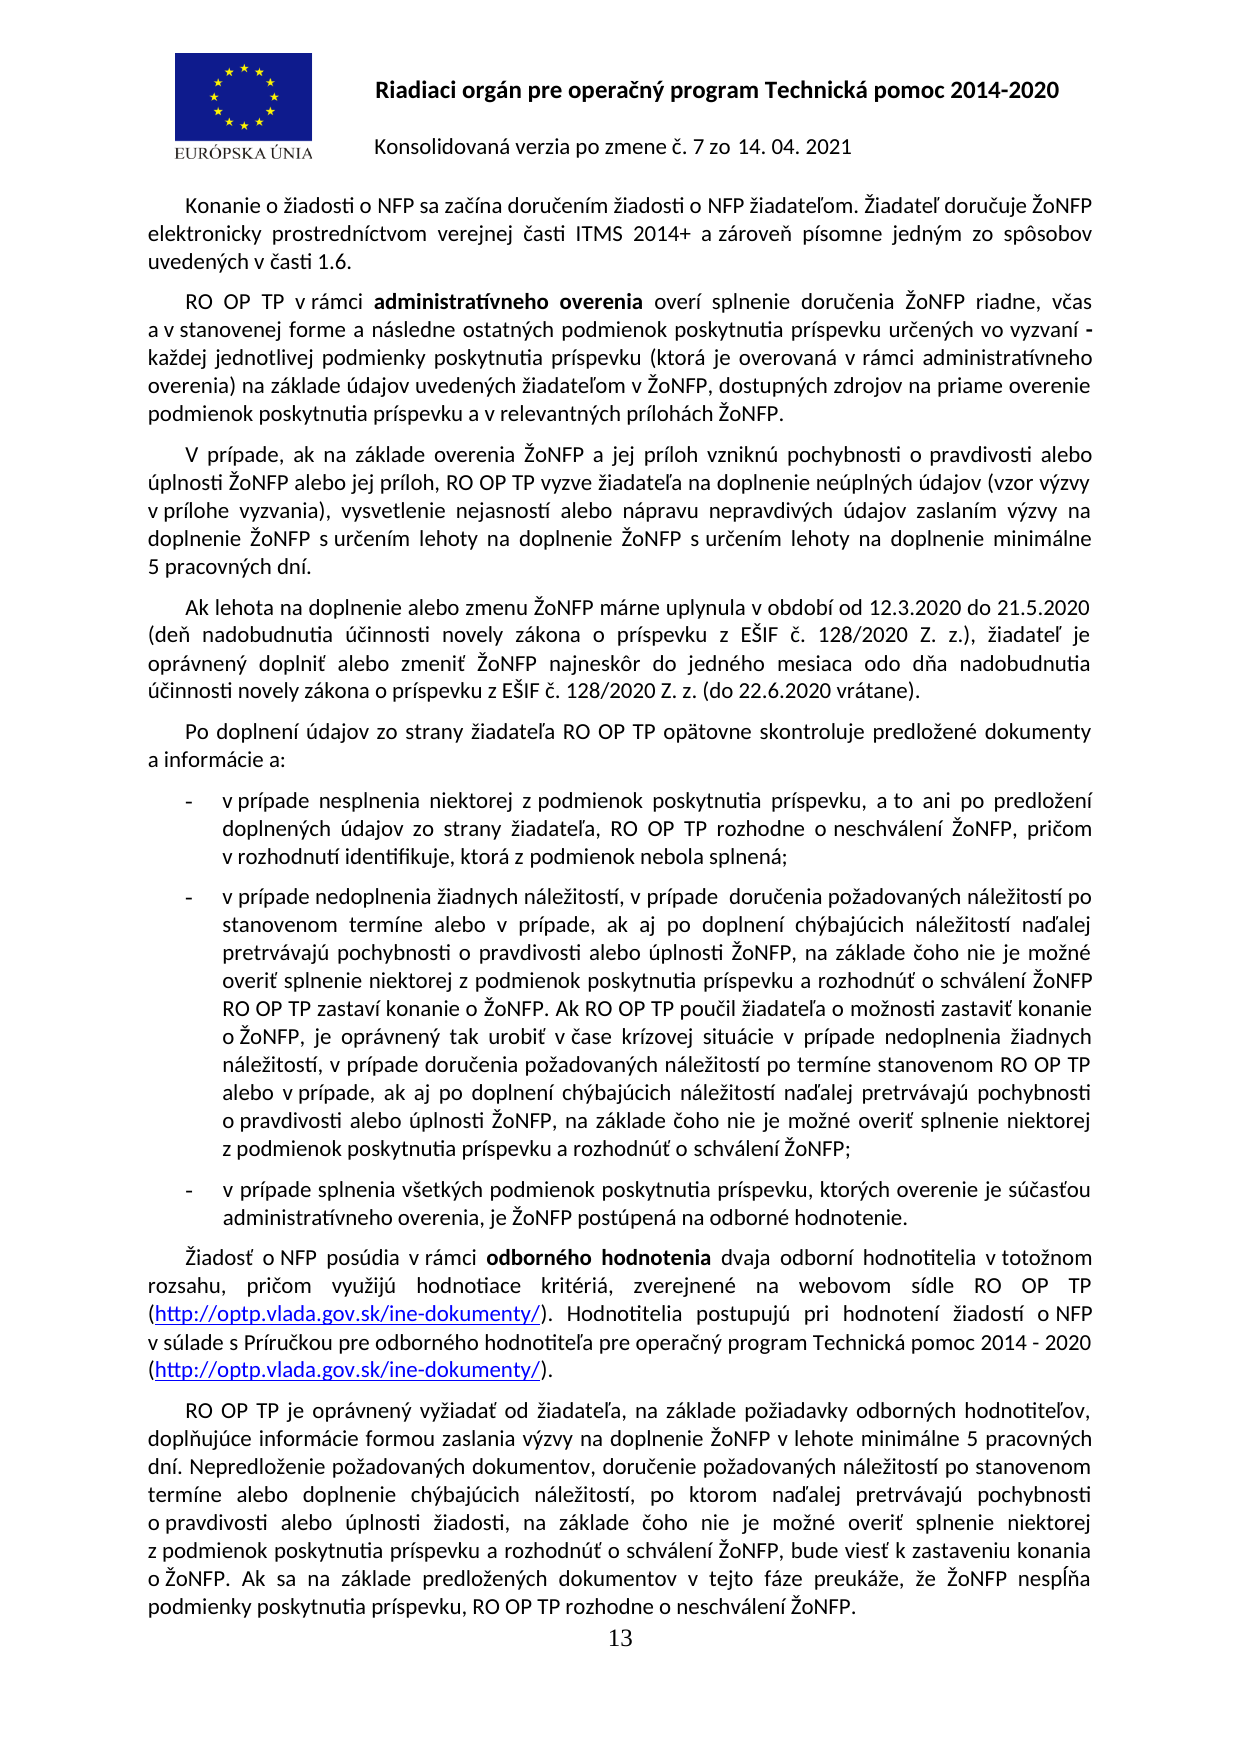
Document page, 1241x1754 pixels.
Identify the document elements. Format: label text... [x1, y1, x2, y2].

picture [174, 53, 313, 159]
text RO OP TP je oprávnený vyžiadať od žiadateľa, na základe požiadavky odborných hodnotiteľov, doplňujúce informácie formou zaslania výzvy na doplnenie ŽoNFP v lehote minimálne 5 pracovných dní. Nepredloženie požadovaných dokumentov, doručenie požadovaných náležitostí po stanovenom termíne alebo doplnenie chýbajúcich náležitostí, po ktorom naďalej pretrvávajú pochybnosti o pravdivosti alebo úplnosti žiadosti, na základe čoho nie je možné overiť splnenie niektorej z podmienok poskytnutia príspevku a rozhodnúť o schválení ŽoNFP, bude viesť k zastaveniu konania o ŽoNFP. Ak sa na základe predložených dokumentov v tejto fáze preukáže, že ŽoNFP nespĺňa podmienky poskytnutia príspevku, RO OP TP rozhodne o neschválení ŽoNFP. [148, 1396, 1093, 1620]
text Žiadosť o NFP posúdia v rámci odborného hodnotenia dvaja odborní hodnotitelia v totožnom rozsahu, pričom využijú hodnotiace kritériá, zverejnené na webovom sídle RO OP TP (http://optp.vlada.gov.sk/ine-dokumenty/). Hodnotitelia postupujú pri hodnotení žiadostí o NFP v súlade s Príručkou pre odborného hodnotiteľa pre operačný program Technická pomoc 2014 - 2020 (http://optp.vlada.gov.sk/ine-dokumenty/). [148, 1243, 1093, 1384]
text Ak lehota na doplnenie alebo zmenu ŽoNFP márne uplynula v období od 12.3.2020 do 21.5.2020 (deň nadobudnutia účinnosti novely zákona o príspevku z EŠIF č. 128/2020 Z. z.), žiadateľ je oprávnený doplniť alebo zmeniť ŽoNFP najneskôr do jedného mesiaca odo dňa nadobudnutia účinnosti novely zákona o príspevku z EŠIF č. 128/2020 Z. z. (do 22.6.2020 vrátane). [148, 593, 1093, 705]
list v prípade nesplnenia niektorej z podmienok poskytnutia príspevku, a to ani po predložení doplnených údajov zo strany žiadateľa, RO OP TP rozhodne o neschválení ŽoNFP, pričom v rozhodnutí identifikuje, ktorá z podmienok nebola splnená; [185, 786, 1093, 870]
list v prípade splnenia všetkých podmienok poskytnutia príspevku, ktorých overenie je súčasťou administratívneho overenia, je ŽoNFP postúpená na odborné hodnotenie. [185, 1175, 1093, 1231]
text Po doplnení údajov zo strany žiadateľa RO OP TP opätovne skontroluje predložené dokumenty a informácie a: [148, 717, 1093, 773]
text V prípade, ak na základe overenia ŽoNFP a jej príloh vzniknú pochybnosti o pravdivosti alebo úplnosti ŽoNFP alebo jej príloh, RO OP TP vyzve žiadateľa na doplnenie neúplných údajov (vzor výzvy v prílohe vyzvania), vysvetlenie nejasností alebo nápravu nepravdivých údajov zaslaním výzvy na doplnenie ŽoNFP s určením lehoty na doplnenie ŽoNFP s určením lehoty na doplnenie minimálne 5pracovných dní. [148, 440, 1093, 580]
text RO OP TP v rámci administratívneho overenia overí splnenie doručenia ŽoNFP riadne, včas a v stanovenej forme a následne ostatných podmienok poskytnutia príspevku určených vo vyzvaní - každej jednotlivej podmienky poskytnutia príspevku (ktorá je overovaná v rámci administratívneho overenia) na základe údajov uvedených žiadateľom v ŽoNFP, dostupných zdrojov na priame overenie podmienok poskytnutia príspevku a v relevantných prílohách ŽoNFP. [148, 287, 1093, 427]
text Konanie o žiadosti o NFP sa začína doručením žiadosti o NFP žiadateľom. Žiadateľ doručuje ŽoNFP elektronicky prostredníctvom verejnej časti ITMS 2014+ a zároveň písomne jedným zo spôsobov uvedených v časti 1.6. [148, 191, 1093, 275]
list v prípade nedoplnenia žiadnych náležitostí, v prípade doručenia požadovaných náležitostí po stanovenom termíne alebo v prípade, ak aj po doplnení chýbajúcich náležitostí naďalej pretrvávajú pochybnosti o pravdivosti alebo úplnosti ŽoNFP, na základe čoho nie je možné overiť splnenie niektorej z podmienok poskytnutia príspevku a rozhodnúť o schválení ŽoNFP RO OP TP zastaví konanie o ŽoNFP. Ak RO OP TP poučil žiadateľa o možnosti zastaviť konanie o ŽoNFP, je oprávnený tak urobiť v čase krízovej situácie v prípade nedoplnenia žiadnych náležitostí, v prípade doručenia požadovaných náležitostí po termíne stanovenom RO OP TP alebo v prípade, ak aj po doplnení chýbajúcich náležitostí naďalej pretrvávajú pochybnosti opravdivosti alebo úplnosti ŽoNFP, na základe čoho nie je možné overiť splnenie niektorej zpodmienok poskytnutia príspevku a rozhodnúť o schválení ŽoNFP; [185, 882, 1093, 1162]
